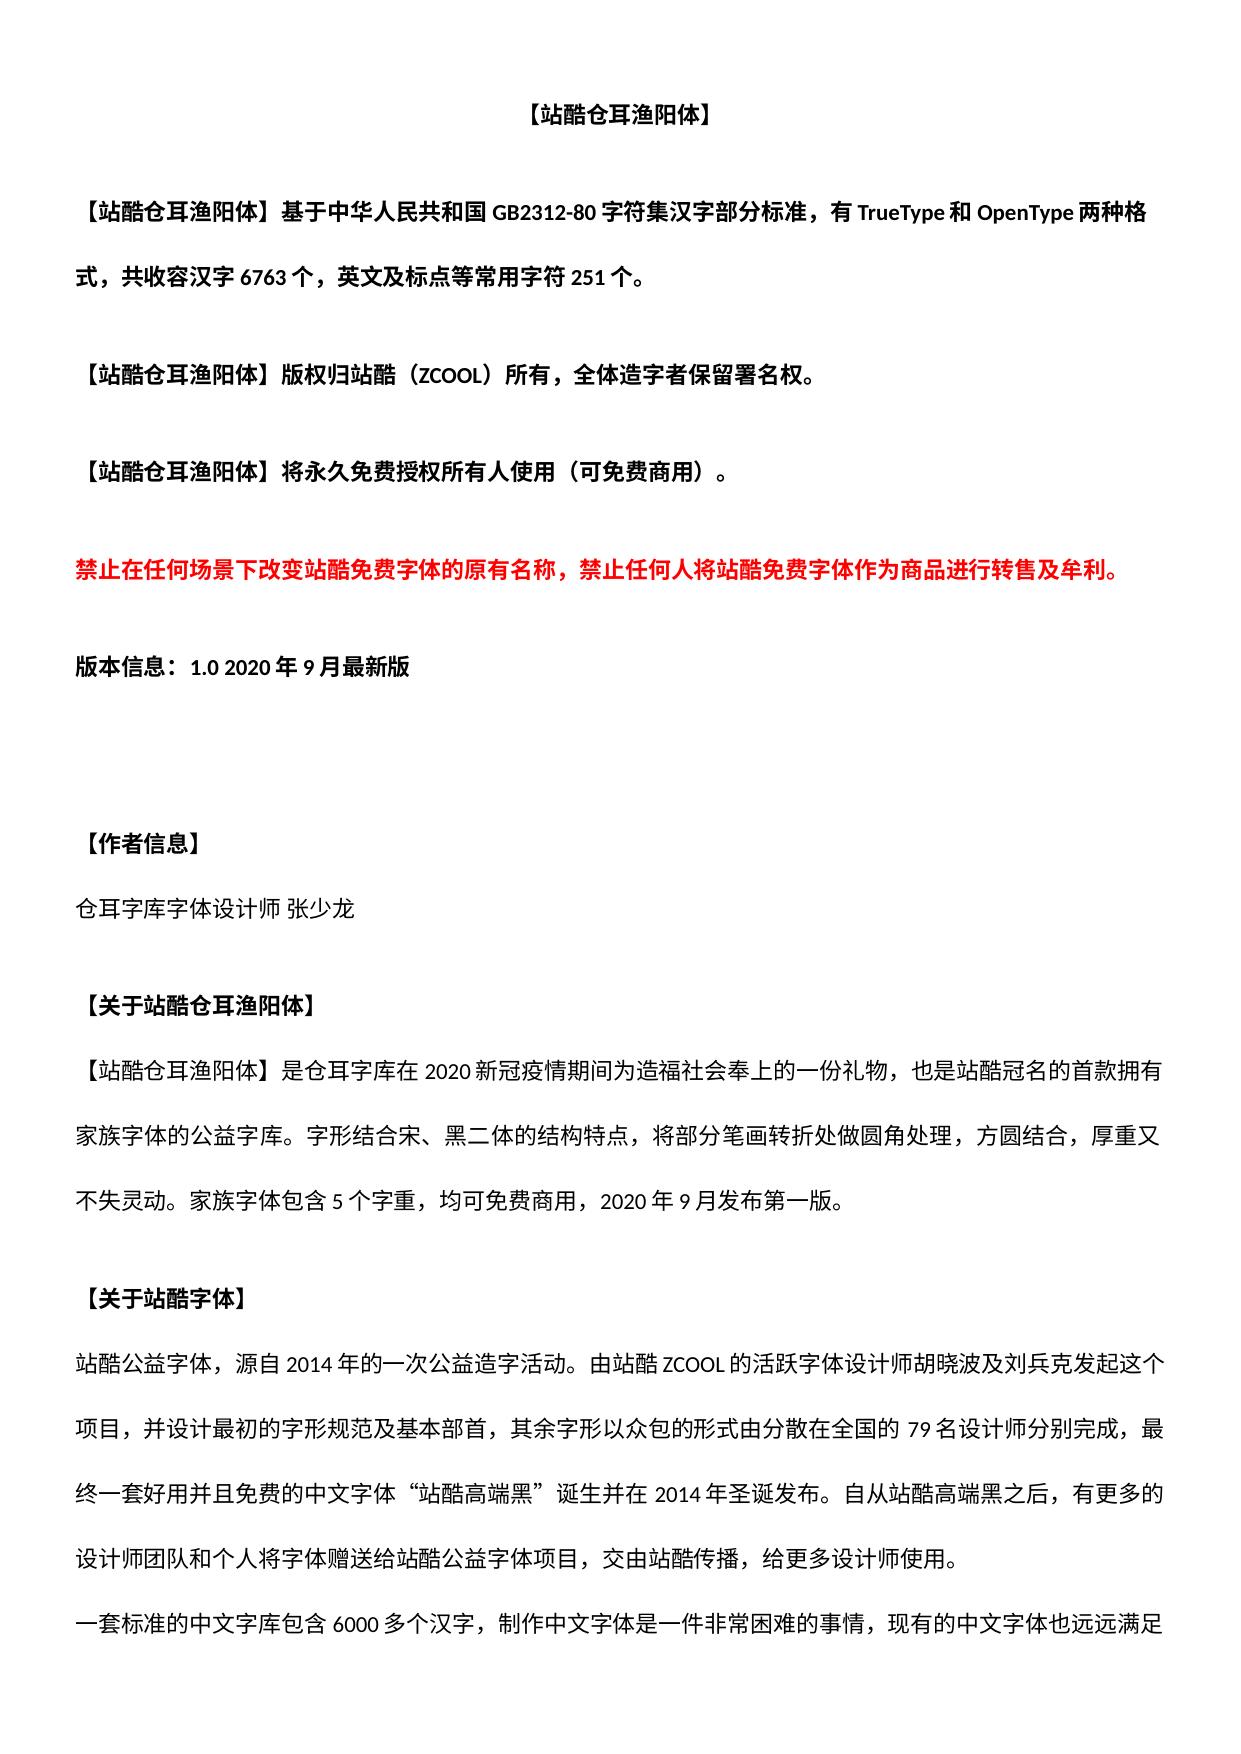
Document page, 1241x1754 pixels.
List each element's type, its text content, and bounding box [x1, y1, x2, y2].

text 【关于站酷字体】 [75, 1265, 1165, 1330]
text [75, 1590, 1165, 1655]
text 站酷公益字体，源自2014年的一次公益造字活动。由站酷ZCOOL的活跃字体设计师胡晓波及刘兵克发起这个项目，并设计最初的字形规范及基本部首，其余字形以众包的形式由分散在全国的79名设计师分别完成，最终一套好用并且免费的中文字体“站酷高端黑”诞生并在2014年圣诞发布。自从站酷高端黑之后，有更多的设计师团队和个人将字体赠送给站酷公益字体项目，交由站酷传播，给更多设计师使用。 [75, 1330, 1165, 1590]
text 【站酷仓耳渔阳体】版权归站酷（ZCOOL）所有，全体造字者保留署名权。 [75, 341, 1165, 406]
text 仓耳字库字体设计师 张少龙 [75, 875, 1165, 940]
text 【关于站酷仓耳渔阳体】 [75, 972, 1165, 1037]
text 【站酷仓耳渔阳体】 [75, 81, 1165, 146]
text 【站酷仓耳渔阳体】是仓耳字库在2020新冠疫情期间为造福社会奉上的一份礼物，也是站酷冠名的首款拥有家族字体的公益字库。字形结合宋、黑二体的结构特点，将部分笔画转折处做圆角处理，方圆结合，厚重又不失灵动。家族字体包含5个字重，均可免费商用，2020年9月发布第一版。 [75, 1037, 1165, 1232]
text 【站酷仓耳渔阳体】将永久免费授权所有人使用（可免费商用）。 [75, 438, 1165, 503]
text 版本信息：1.0 2020年9月最新版 [75, 633, 1165, 698]
text 【作者信息】 [75, 810, 1165, 875]
text 【站酷仓耳渔阳体】基于中华人民共和国GB2312-80字符集汉字部分标准，有TrueType和OpenType两种格式，共收容汉字6763个，英文及标点等常用字符251个。 [75, 178, 1165, 308]
text 禁止在任何场景下改变站酷免费字体的原有名称，禁止任何人将站酷免费字体作为商品进行转售及牟利。 [75, 536, 1165, 601]
